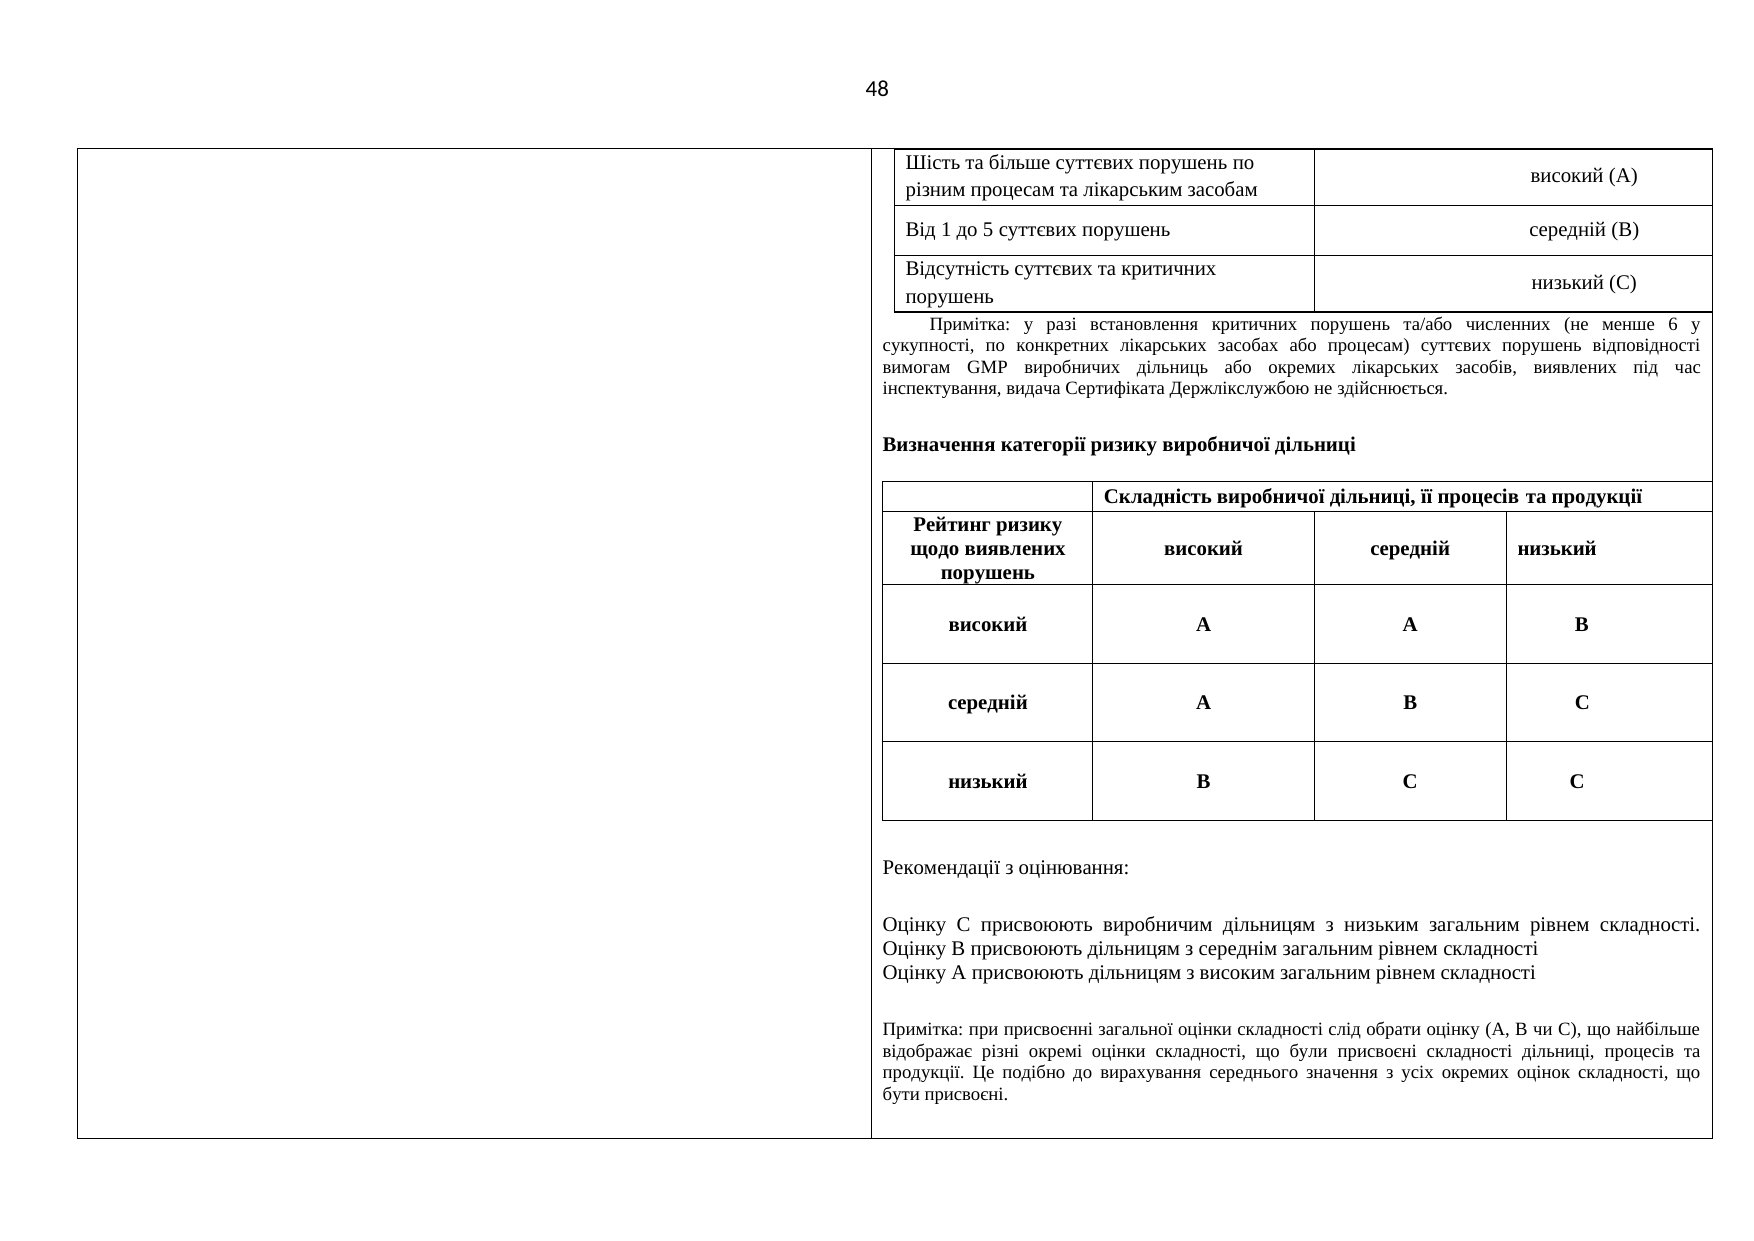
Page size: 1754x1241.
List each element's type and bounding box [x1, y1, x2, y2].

table_cell [872, 149, 1712, 1138]
table_cell [78, 149, 871, 1138]
